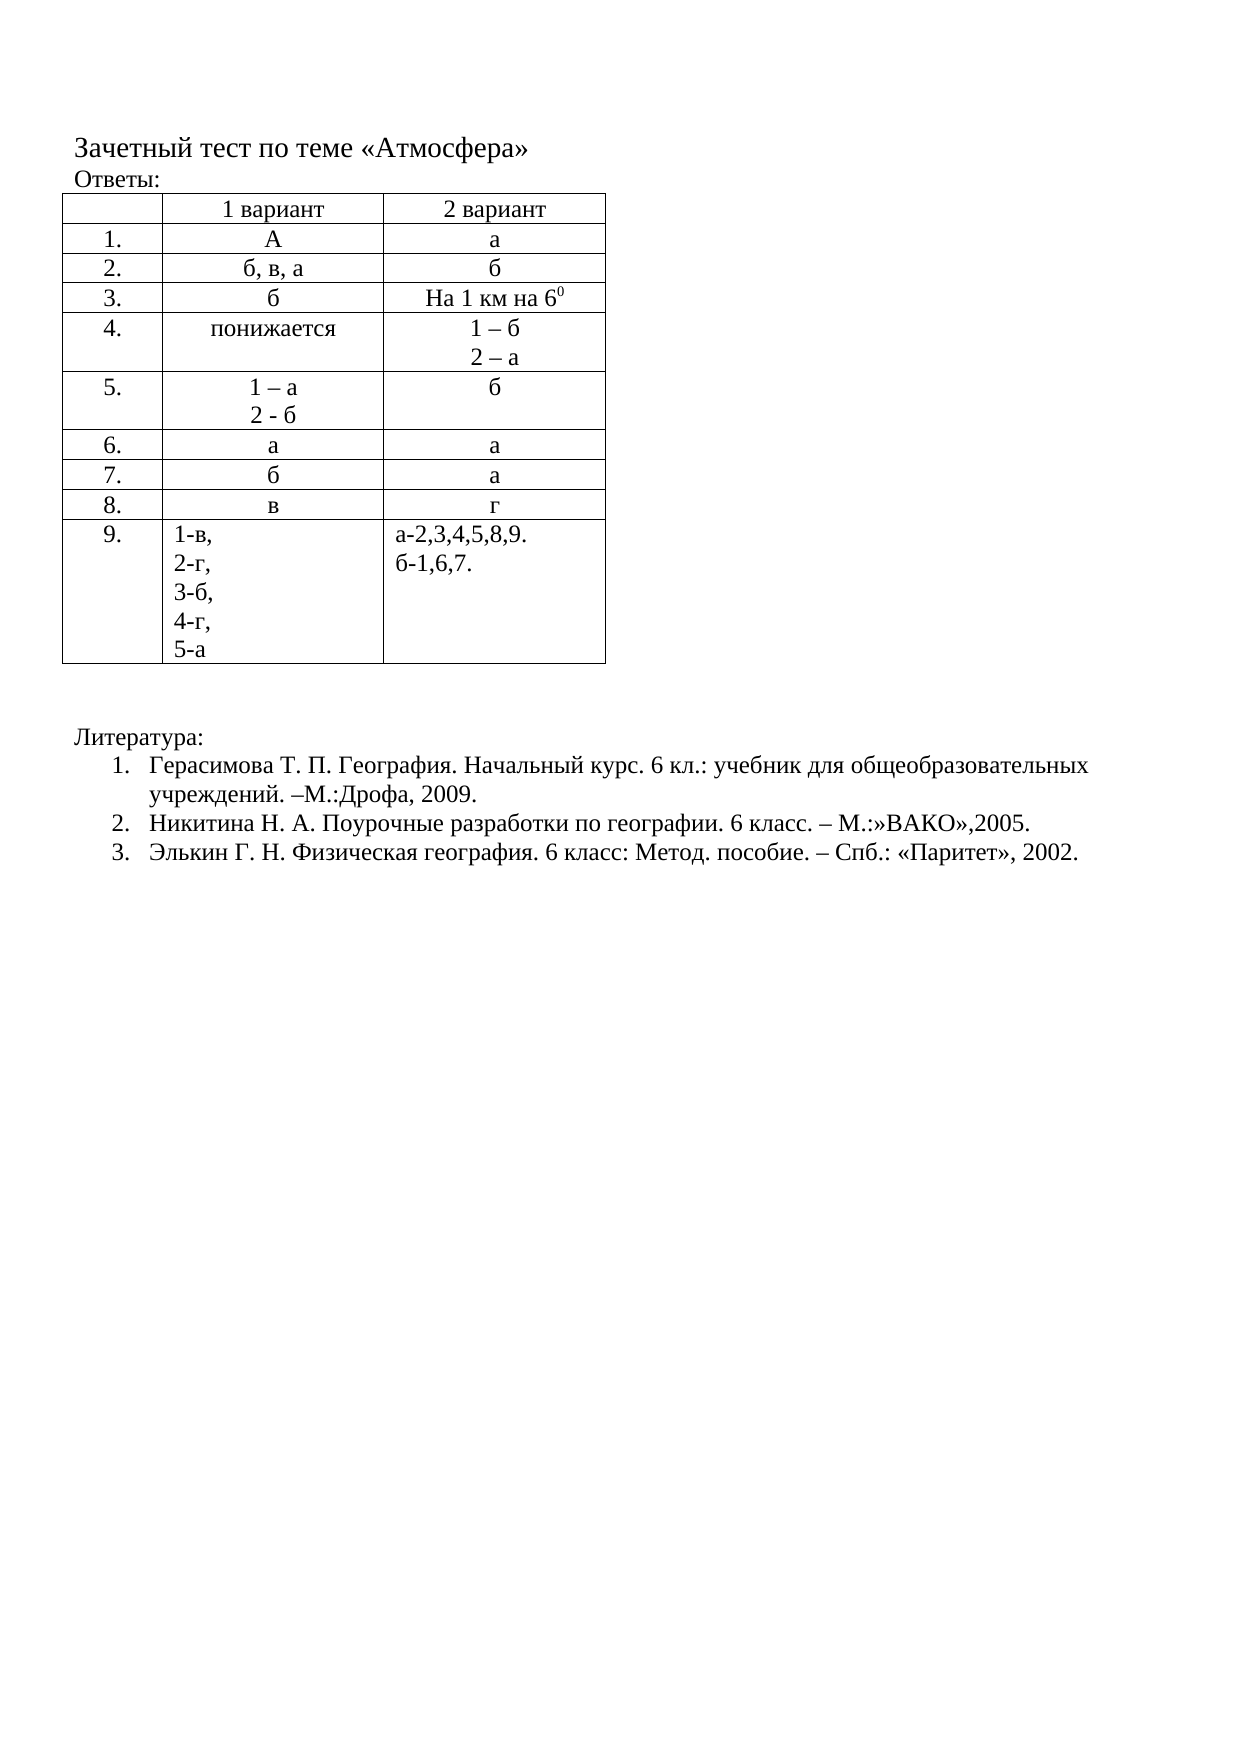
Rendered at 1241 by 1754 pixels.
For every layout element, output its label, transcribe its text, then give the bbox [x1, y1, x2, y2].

table_header 2 вариант [384, 194, 605, 223]
list Герасимова Т. П. География. Начальный курс. 6 кл.: учебник для общеобразовательных учреждений. –М.:Дрофа, 2009. [111, 751, 1181, 808]
text Зачетный тест по теме «Атмосфера» [74, 131, 1181, 164]
table_cell а [384, 460, 605, 489]
table_cell б [384, 372, 605, 429]
table_header 1 вариант [163, 194, 383, 223]
table_cell 4. [63, 313, 162, 371]
table_cell 9. [63, 520, 162, 663]
table_cell а [384, 224, 605, 252]
table_cell 6. [63, 430, 162, 459]
table_cell 1 – а 2 - б [163, 372, 383, 429]
table_header [63, 194, 162, 223]
text Ответы: [74, 164, 1181, 193]
list Никитина Н. А. Поурочные разработки по географии. 6 класс. – М.:»ВАКО»,2005. [111, 808, 1181, 837]
table_cell г [384, 490, 605, 518]
table_cell а [384, 430, 605, 459]
table_cell а-2,3,4,5,8,9. б-1,6,7. [384, 520, 605, 663]
table_cell А [163, 224, 383, 252]
table_cell в [163, 490, 383, 518]
table_cell 3. [63, 283, 162, 312]
table_cell б [163, 283, 383, 312]
table_cell 5. [63, 372, 162, 429]
table_cell а [163, 430, 383, 459]
list Элькин Г. Н. Физическая география. 6 класс: Метод. пособие. – Спб.: «Паритет», 2002. [111, 837, 1181, 866]
table_cell 7. [63, 460, 162, 489]
table_cell 1-в, 2-г, 3-б, 4-г, 5-а [163, 520, 383, 663]
text Литература: [74, 722, 1181, 751]
table_cell 1 – б 2 – а [384, 313, 605, 371]
table_cell 8. [63, 490, 162, 518]
table_cell б [384, 254, 605, 282]
table_cell На 1 км на 60 [384, 283, 605, 312]
table_cell б [163, 460, 383, 489]
table_cell 1. [63, 224, 162, 252]
table_cell б, в, а [163, 254, 383, 282]
table_cell понижается [163, 313, 383, 371]
table_cell 2. [63, 254, 162, 282]
